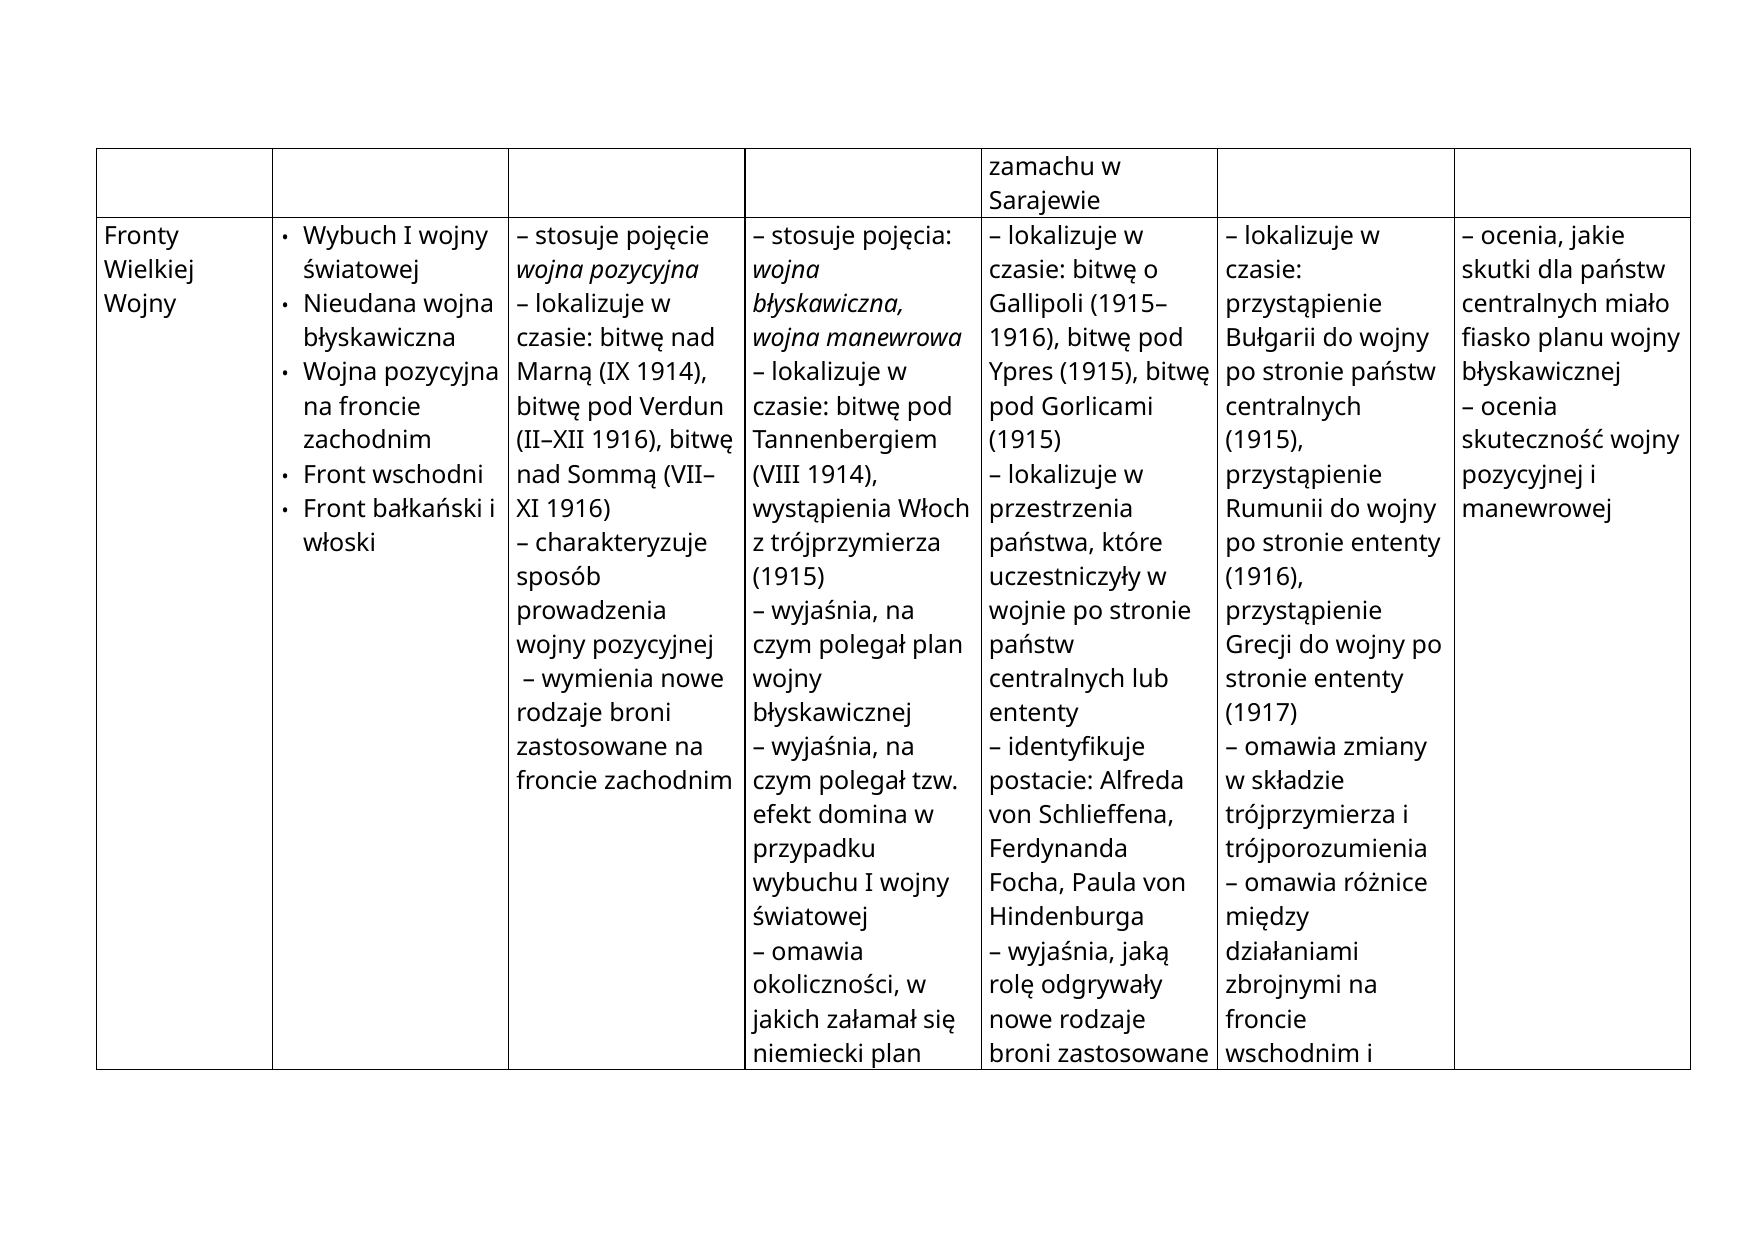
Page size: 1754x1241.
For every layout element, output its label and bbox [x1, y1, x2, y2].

table_cell [97, 149, 272, 217]
table_cell [982, 218, 1217, 1069]
table_cell [509, 218, 744, 1069]
table_cell [746, 218, 981, 1069]
table_cell [273, 218, 508, 1069]
table_cell [1455, 149, 1690, 217]
table_cell [509, 149, 744, 217]
table_cell [273, 149, 508, 217]
table_cell [1218, 149, 1454, 217]
table_cell [982, 149, 1217, 217]
table_cell [1218, 218, 1454, 1069]
table_cell [746, 149, 981, 217]
table_cell [1455, 218, 1690, 1069]
table_cell [97, 218, 272, 1069]
